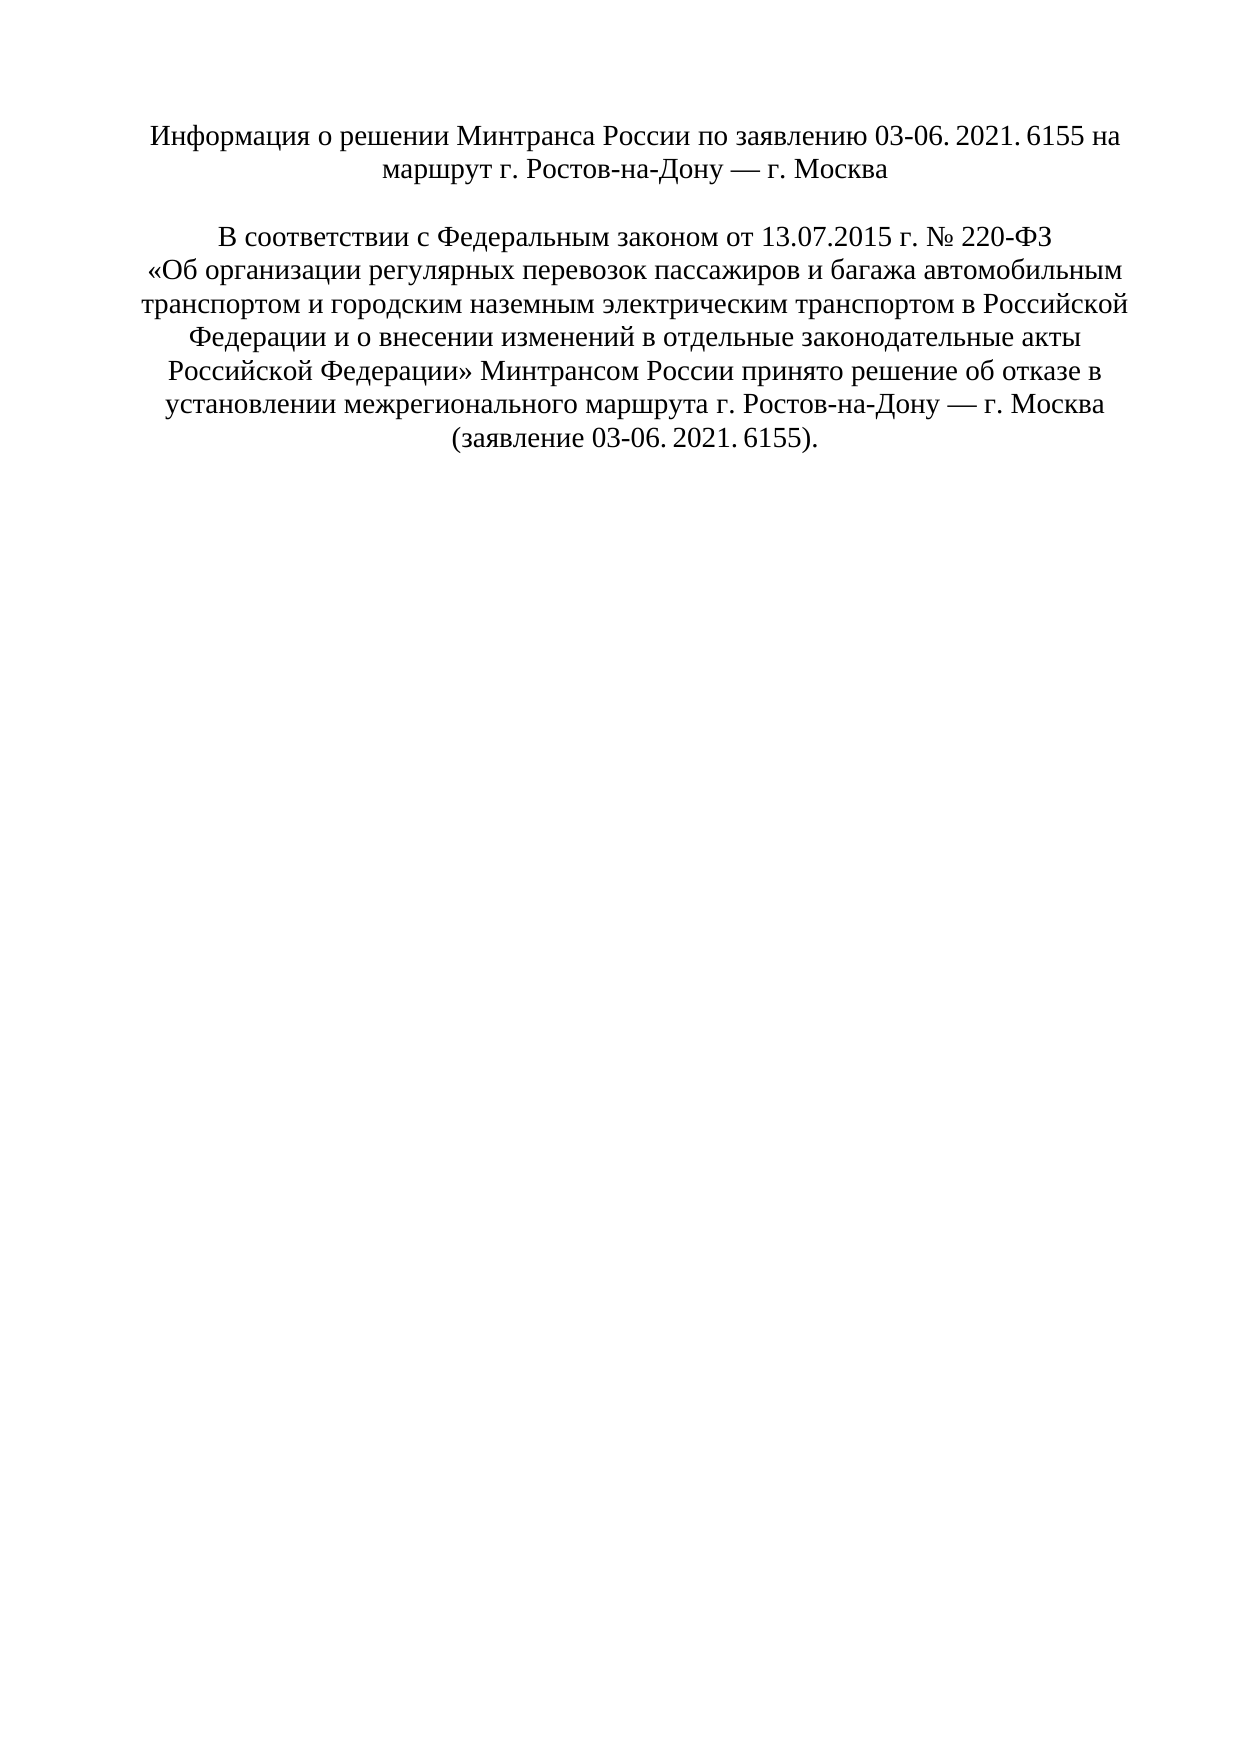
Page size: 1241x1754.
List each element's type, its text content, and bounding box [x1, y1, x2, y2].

text Информация о решении Минтранса России по заявлению 03-06. 2021. 6155 на маршрут г. Ростов-на-Дону — г. Москва [118, 118, 1152, 185]
text В соответствии с Федеральным законом от 13.07.2015 г. № 220-ФЗ «Об организации регулярных перевозок пассажиров и багажа автомобильным транспортом и городским наземным электрическим транспортом в Российской Федерации и о внесении изменений в отдельные законодательные акты Российской Федерации» Минтрансом России принято решение об отказе в установлении межрегионального маршрута г. Ростов-на-Дону — г. Москва (заявление 03-06. 2021. 6155). [118, 219, 1152, 453]
